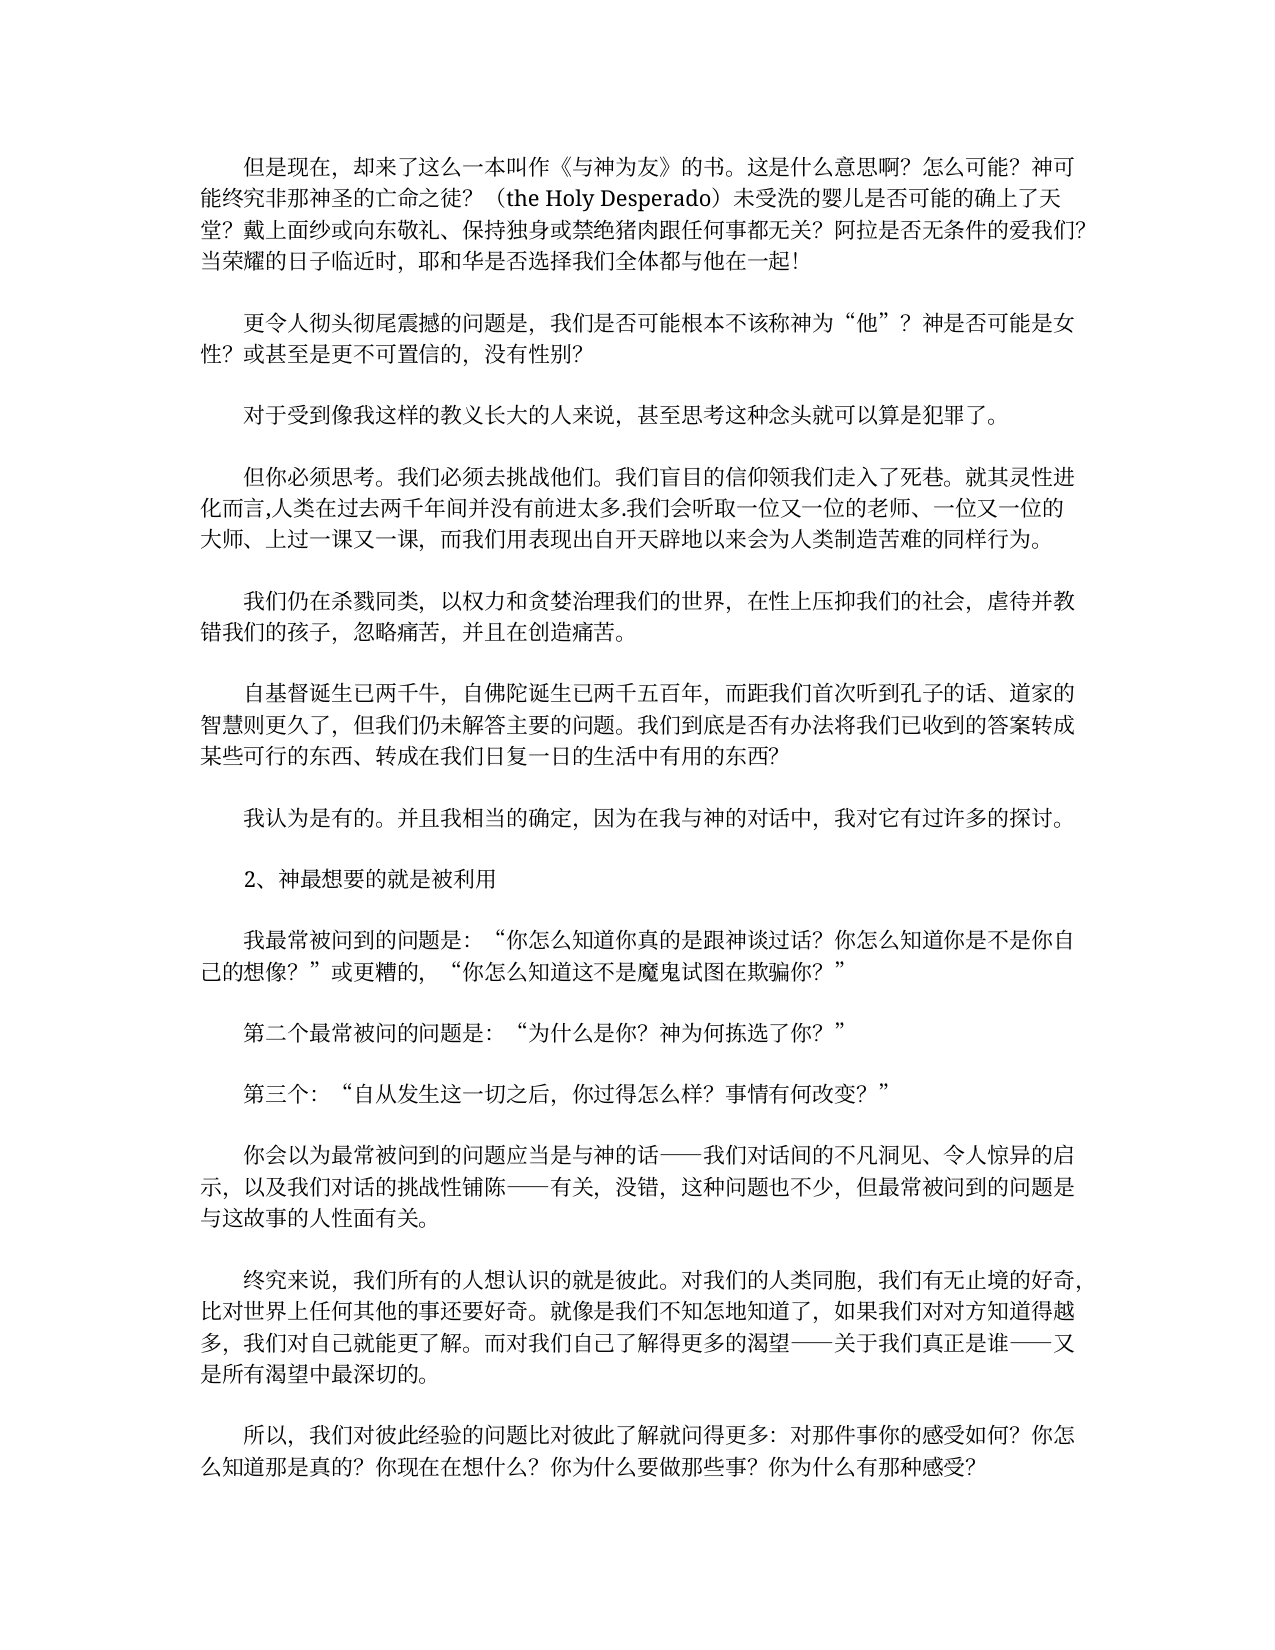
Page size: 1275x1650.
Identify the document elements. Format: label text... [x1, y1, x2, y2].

text 所以，我们对彼此经验的问题比对彼此了解就问得更多：对那件事你的感受如何？你怎么知道那是真的？你现在在想什么？你为什么要做那些事？你为什么有那种感受？ [200, 1418, 1075, 1481]
text 第二个最常被问的问题是：“为什么是你？神为何拣选了你？” [200, 1016, 1075, 1048]
text 我最常被问到的问题是：“你怎么知道你真的是跟神谈过话？你怎么知道你是不是你自己的想像？”或更糟的，“你怎么知道这不是魔鬼试图在欺骗你？” [200, 923, 1075, 986]
text 我们仍在杀戮同类，以权力和贪婪治理我们的世界，在性上压抑我们的社会，虐待并教错我们的孩子，忽略痛苦，并且在创造痛苦。 [200, 584, 1075, 647]
text 我认为是有的。并且我相当的确定，因为在我与神的对话中，我对它有过许多的探讨。 [200, 801, 1075, 832]
text 自基督诞生已两千牛，自佛陀诞生已两千五百年，而距我们首次听到孔子的话、道家的智慧则更久了，但我们仍未解答主要的问题。我们到底是否有办法将我们已收到的答案转成某些可行的东西、转成在我们日复一日的生活中有用的东西？ [200, 677, 1075, 771]
text 更令人彻头彻尾震撼的问题是，我们是否可能根本不该称神为“他”？神是否可能是女性？或甚至是更不可置信的，没有性别？ [200, 306, 1075, 369]
text 2、神最想要的就是被利用 [200, 862, 1075, 894]
text 但是现在，却来了这么一本叫作《与神为友》的书。这是什么意思啊？怎么可能？神可能终究非那神圣的亡命之徒？（the Holy Desperado）未受洗的婴儿是否可能的确上了天堂？戴上面纱或向东敬礼、保持独身或禁绝猪肉跟任何事都无关？阿拉是否无条件的爱我们？当荣耀的日子临近时，耶和华是否选择我们全体都与他在一起！ [200, 150, 1075, 276]
text 终究来说，我们所有的人想认识的就是彼此。对我们的人类同胞，我们有无止境的好奇，比对世界上任何其他的事还要好奇。就像是我们不知怎地知道了，如果我们对对方知道得越多，我们对自己就能更了解。而对我们自己了解得更多的渴望——关于我们真正是谁——又是所有渴望中最深切的。 [200, 1263, 1075, 1389]
text 第三个：“自从发生这一切之后，你过得怎么样？事情有何改变？” [200, 1077, 1075, 1109]
text 对于受到像我这样的教义长大的人来说，甚至思考这种念头就可以算是犯罪了。 [200, 398, 1075, 430]
text 你会以为最常被问到的问题应当是与神的话——我们对话间的不凡洞见、令人惊异的启示，以及我们对话的挑战性铺陈——有关，没错，这种问题也不少，但最常被问到的问题是与这故事的人性面有关。 [200, 1139, 1075, 1233]
text 但你必须思考。我们必须去挑战他们。我们盲目的信仰领我们走入了死巷。就其灵性进化而言,人类在过去两千年间并没有前进太多.我们会听取一位又一位的老师、一位又一位的大师、上过一课又一课，而我们用表现出自开天辟地以来会为人类制造苦难的同样行为。 [200, 460, 1075, 554]
